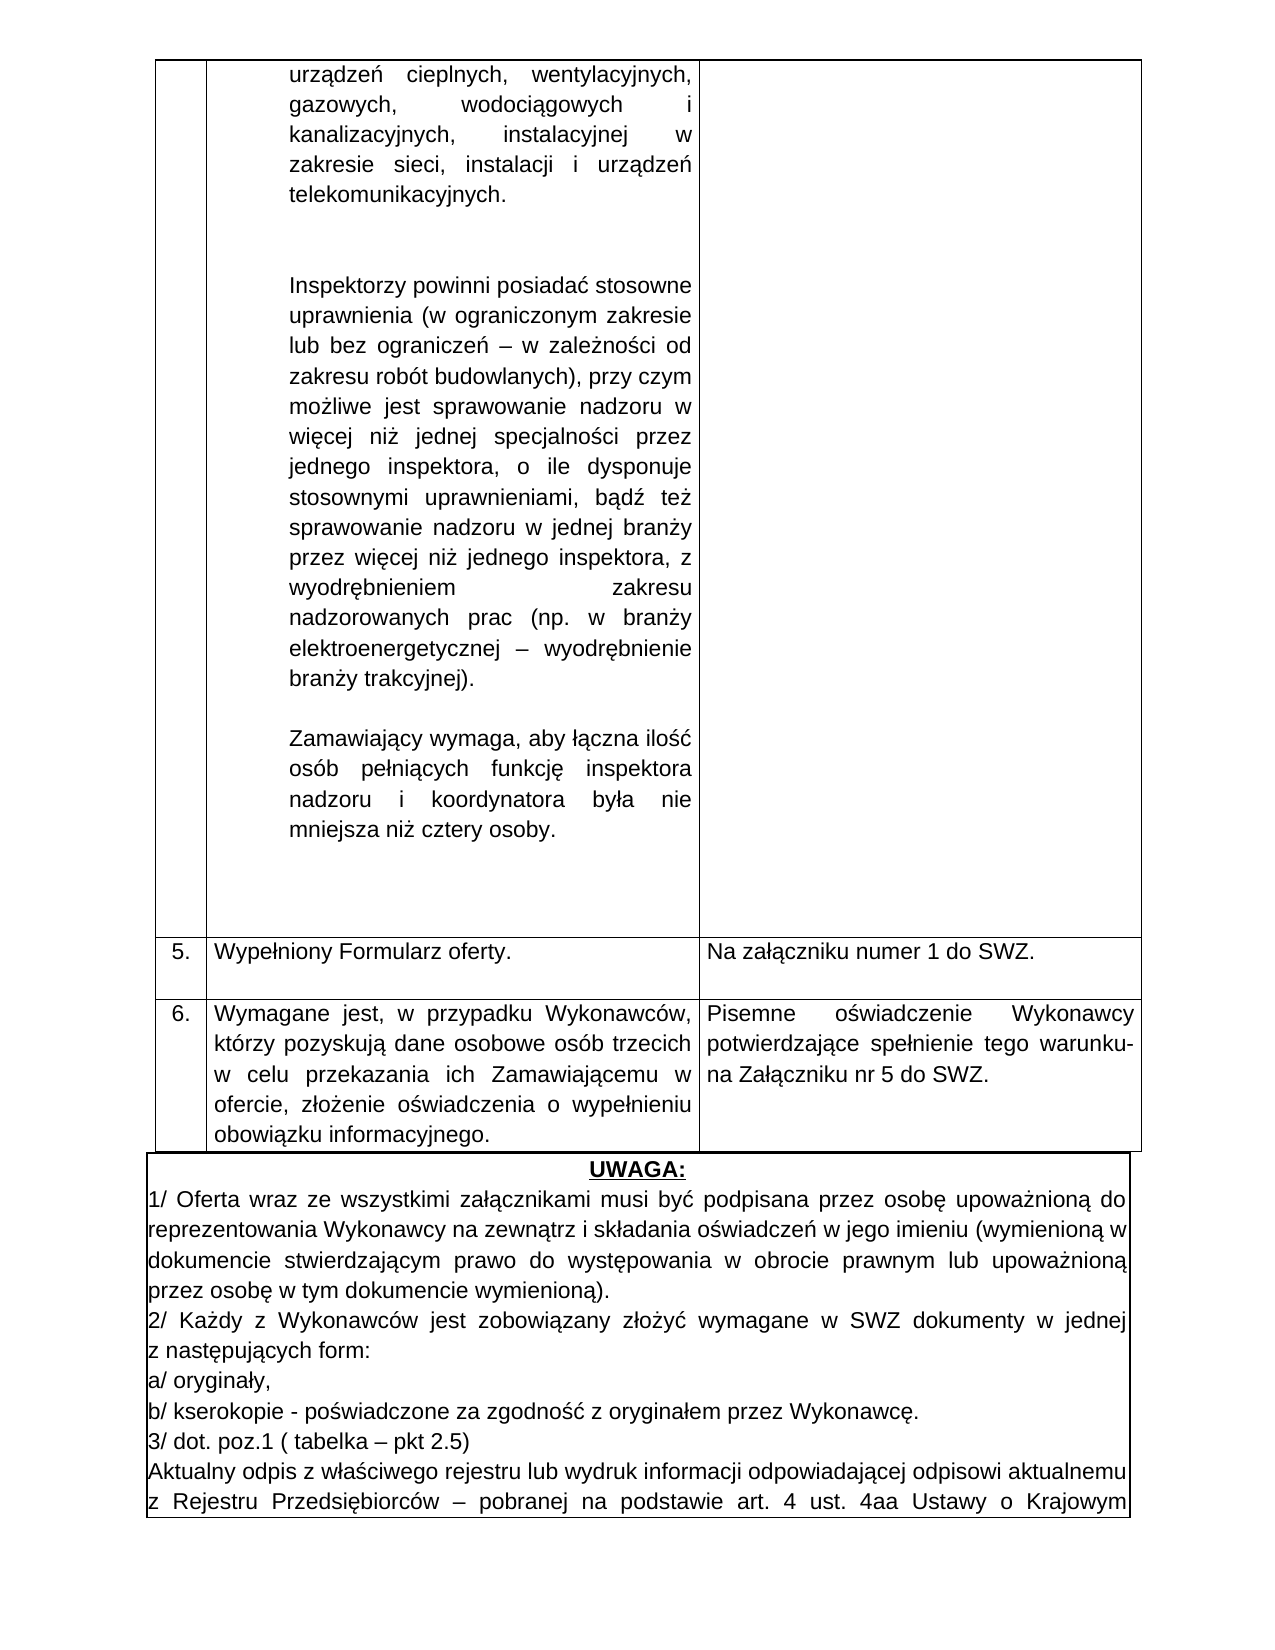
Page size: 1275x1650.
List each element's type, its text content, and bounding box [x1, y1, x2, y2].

text 3/ dot. poz.1 ( tabelka – pkt 2.5) [148, 1424, 1129, 1454]
table_cell 4. [156, 61, 206, 937]
text a/ oryginały, [148, 1364, 1129, 1394]
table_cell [700, 61, 1141, 937]
text 1/ Oferta wraz ze wszystkimi załącznikami musi być podpisana przez osobę upoważnioną do reprezentowania Wykonawcy na zewnątrz i składania oświadczeń w jego imieniu (wymienioną w dokumencie stwierdzającym prawo do występowania w obrocie prawnym lub upoważnioną przez osobę w tym dokumencie wymienioną). [148, 1182, 1129, 1303]
table_cell Wymagane jest, w przypadku Wykonawców, którzy pozyskują dane osobowe osób trzecich w celu przekazania ich Zamawiającemu w ofercie, złożenie oświadczenia o wypełnieniu obowiązku informacyjnego. [207, 1000, 699, 1151]
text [148, 1454, 1129, 1517]
table_cell Pisemne oświadczenie Wykonawcy potwierdzające spełnienie tego warunku- na Załączniku nr 5 do SWZ. [700, 1000, 1141, 1151]
table_cell 5. [156, 938, 206, 999]
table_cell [207, 61, 699, 937]
table_cell 6. [156, 1000, 206, 1151]
table_cell Na załączniku numer 1 do SWZ. [700, 938, 1141, 999]
table_cell Wypełniony Formularz oferty. [207, 938, 699, 999]
text UWAGA: [148, 1154, 1129, 1182]
text 2/ Każdy z Wykonawców jest zobowiązany złożyć wymagane w SWZ dokumenty w jednej z następujących form: [148, 1303, 1129, 1363]
text b/ kserokopie - poświadczone za zgodność z oryginałem przez Wykonawcę. [148, 1394, 1129, 1424]
